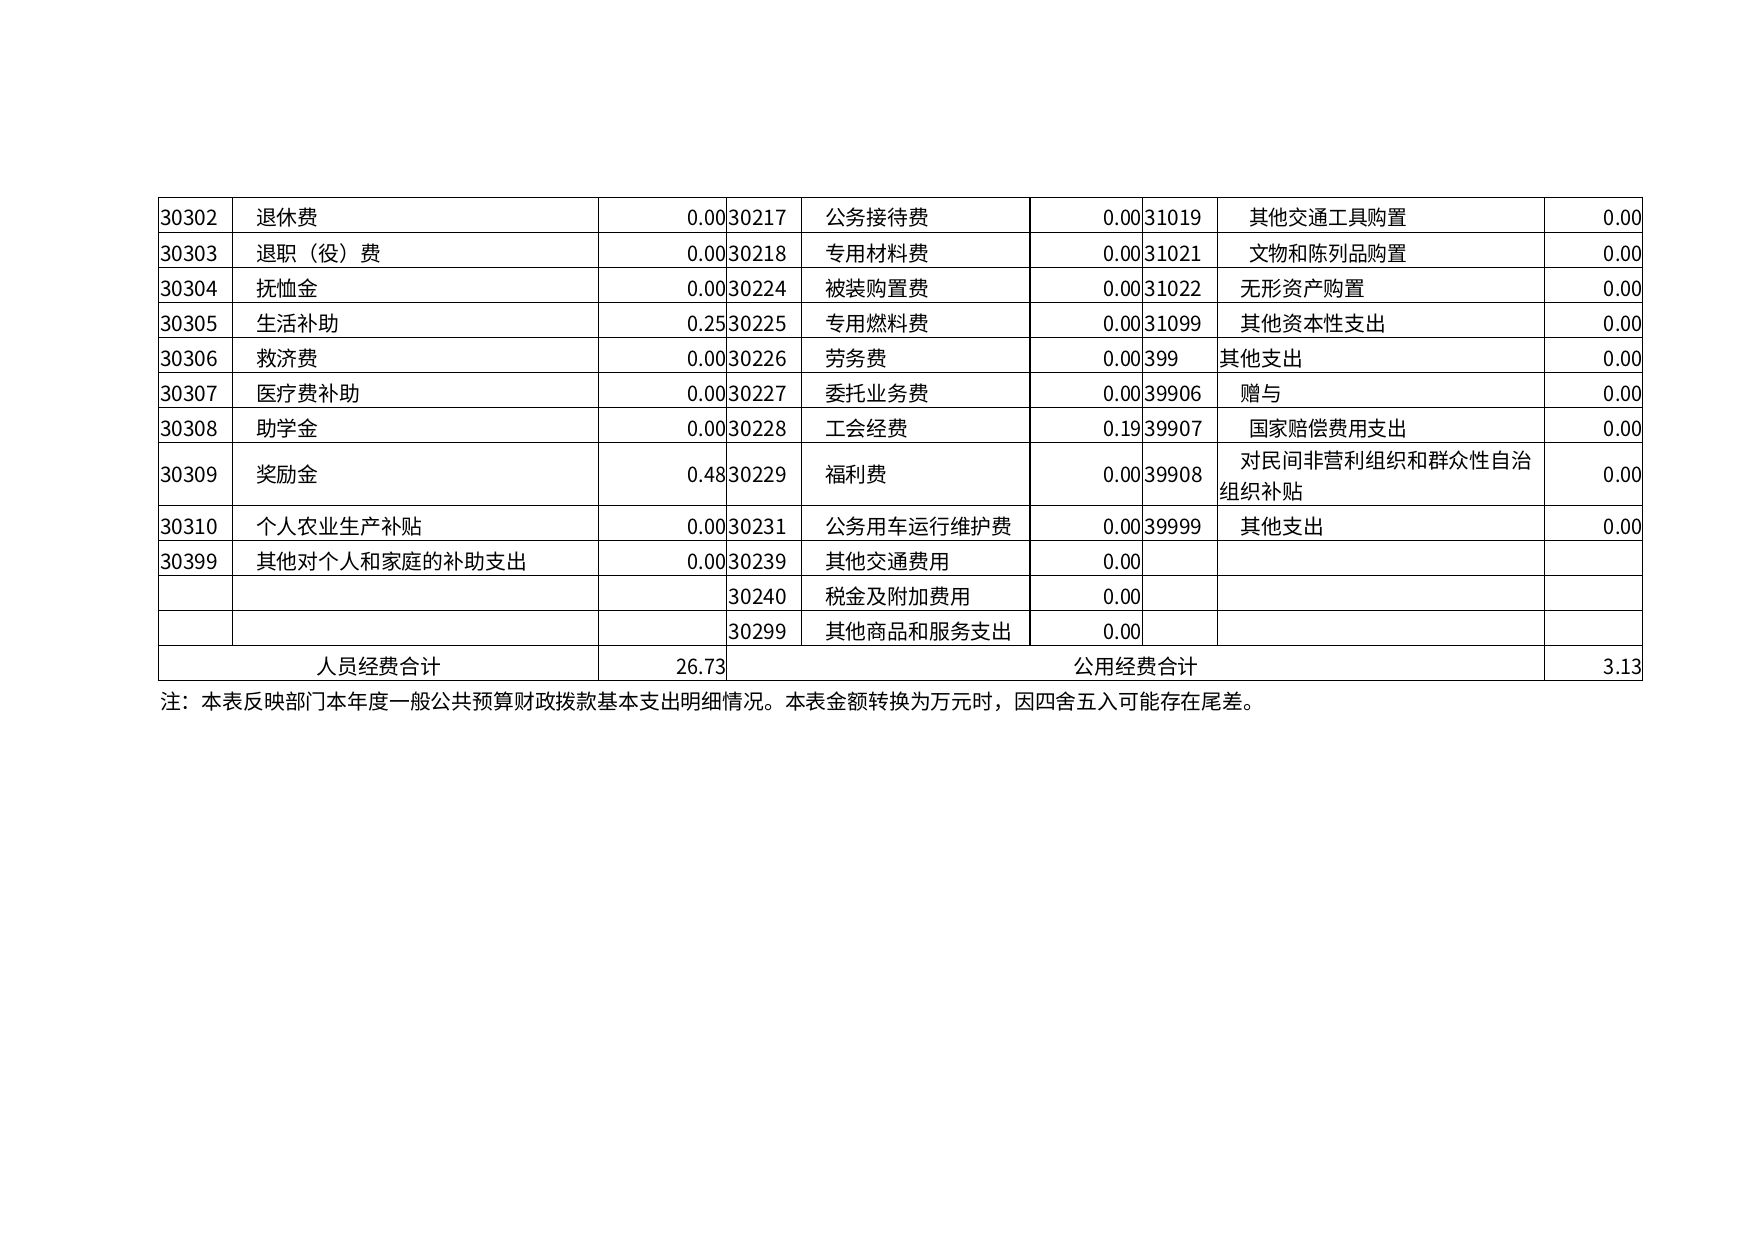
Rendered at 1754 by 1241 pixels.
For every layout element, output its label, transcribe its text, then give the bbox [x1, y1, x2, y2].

table_cell 公用经费合计 [727, 646, 1544, 680]
table_cell [599, 576, 726, 610]
table_cell 0.00 [599, 373, 726, 407]
table_cell 0.00 [1031, 541, 1142, 575]
table_cell 委托业务费 [802, 373, 1029, 407]
table_cell 30218 [727, 233, 801, 267]
table_cell 工会经费 [802, 408, 1029, 442]
table_cell 0.00 [599, 408, 726, 442]
table_cell 救济费 [233, 338, 598, 372]
table_cell 30226 [727, 338, 801, 372]
table_cell [1143, 611, 1217, 645]
table_cell 31021 [1143, 233, 1217, 267]
table_cell 0.25 [599, 303, 726, 337]
table_cell 30306 [159, 338, 232, 372]
table_cell 0.00 [599, 233, 726, 267]
table_cell 税金及附加费用 [802, 576, 1029, 610]
table_cell 抚恤金 [233, 268, 598, 302]
table_cell 0.00 [599, 268, 726, 302]
table_cell 30299 [727, 611, 801, 645]
table_cell 31022 [1143, 268, 1217, 302]
table_cell 无形资产购置 [1218, 268, 1544, 302]
table_cell 劳务费 [802, 338, 1029, 372]
table_cell 30225 [727, 303, 801, 337]
table_cell 医疗费补助 [233, 373, 598, 407]
table_cell 30228 [727, 408, 801, 442]
table_header 公务接待费 [802, 198, 1029, 232]
table_cell 30239 [727, 541, 801, 575]
table_cell 30227 [727, 373, 801, 407]
table_cell 39908 [1143, 443, 1217, 505]
table_cell 其他支出 [1218, 338, 1544, 372]
table_cell 30224 [727, 268, 801, 302]
table_cell 助学金 [233, 408, 598, 442]
table_cell 个人农业生产补贴 [233, 506, 598, 540]
table_cell 0.00 [1545, 506, 1642, 540]
table_cell 0.00 [599, 541, 726, 575]
table_cell 0.00 [1031, 506, 1142, 540]
table_cell 0.00 [1031, 611, 1142, 645]
table_cell [1143, 576, 1217, 610]
table_cell 0.00 [1031, 233, 1142, 267]
table_cell 0.00 [1031, 576, 1142, 610]
table_cell 0.00 [1545, 233, 1642, 267]
table_cell 0.48 [599, 443, 726, 505]
table_cell 专用燃料费 [802, 303, 1029, 337]
table_header 0.00 [599, 198, 726, 232]
table_header 30217 [727, 198, 801, 232]
table_cell [1218, 611, 1544, 645]
table_cell 0.00 [1545, 303, 1642, 337]
table_cell 退职（役）费 [233, 233, 598, 267]
table_cell 0.00 [1545, 338, 1642, 372]
table_cell 30240 [727, 576, 801, 610]
table_cell 被装购置费 [802, 268, 1029, 302]
table_cell 0.00 [599, 506, 726, 540]
table_cell 399 [1143, 338, 1217, 372]
table_cell 0.00 [1545, 443, 1642, 505]
table_cell [599, 611, 726, 645]
table_cell 赠与 [1218, 373, 1544, 407]
table_header 0.00 [1031, 198, 1142, 232]
table_cell 其他资本性支出 [1218, 303, 1544, 337]
table_cell 3.13 [1545, 646, 1642, 680]
table_cell 31099 [1143, 303, 1217, 337]
table_cell [1218, 576, 1544, 610]
table_cell [1545, 541, 1642, 575]
table_cell 0.00 [1545, 373, 1642, 407]
table_cell 0.00 [1031, 268, 1142, 302]
table_cell [1218, 541, 1544, 575]
table_cell 30231 [727, 506, 801, 540]
table_cell 对民间非营利组织和群众性自治组织补贴 [1218, 443, 1544, 505]
table_cell 0.00 [1031, 338, 1142, 372]
table_cell 0.00 [1031, 443, 1142, 505]
table_cell 生活补助 [233, 303, 598, 337]
table_cell 专用材料费 [802, 233, 1029, 267]
table_cell 0.19 [1031, 408, 1142, 442]
table_cell [1545, 611, 1642, 645]
table_cell [233, 576, 598, 610]
table_cell 人员经费合计 [159, 646, 598, 680]
table_cell 公务用车运行维护费 [802, 506, 1029, 540]
table_cell [1143, 541, 1217, 575]
table_cell 39907 [1143, 408, 1217, 442]
table_header 退休费 [233, 198, 598, 232]
table_header 31019 [1143, 198, 1217, 232]
table_cell 39999 [1143, 506, 1217, 540]
table_cell [159, 611, 232, 645]
table_cell 其他商品和服务支出 [802, 611, 1029, 645]
table_cell 30303 [159, 233, 232, 267]
table_cell [1545, 576, 1642, 610]
table_cell 文物和陈列品购置 [1218, 233, 1544, 267]
table_cell 30304 [159, 268, 232, 302]
table_cell 奖励金 [233, 443, 598, 505]
table_cell 0.00 [599, 338, 726, 372]
text 注：本表反映部门本年度一般公共预算财政拨款基本支出明细情况。本表金额转换为万元时，因四舍五入可能存在尾差。 [160, 685, 1656, 715]
table_cell 30310 [159, 506, 232, 540]
table_cell 国家赔偿费用支出 [1218, 408, 1544, 442]
table_cell 0.00 [1031, 373, 1142, 407]
table_cell 30309 [159, 443, 232, 505]
table_cell [233, 611, 598, 645]
table_cell 0.00 [1031, 303, 1142, 337]
table_cell 30305 [159, 303, 232, 337]
table_cell 30307 [159, 373, 232, 407]
table_cell 30229 [727, 443, 801, 505]
table_header 30302 [159, 198, 232, 232]
table_cell 30399 [159, 541, 232, 575]
table_cell 0.00 [1545, 408, 1642, 442]
table_cell 其他支出 [1218, 506, 1544, 540]
table_cell 福利费 [802, 443, 1029, 505]
table_cell [159, 576, 232, 610]
table_cell 26.73 [599, 646, 726, 680]
table_header 其他交通工具购置 [1218, 198, 1544, 232]
table_cell 其他对个人和家庭的补助支出 [233, 541, 598, 575]
table_cell 其他交通费用 [802, 541, 1029, 575]
table_cell 39906 [1143, 373, 1217, 407]
table_cell 0.00 [1545, 268, 1642, 302]
table_cell 30308 [159, 408, 232, 442]
table_header 0.00 [1545, 198, 1642, 232]
